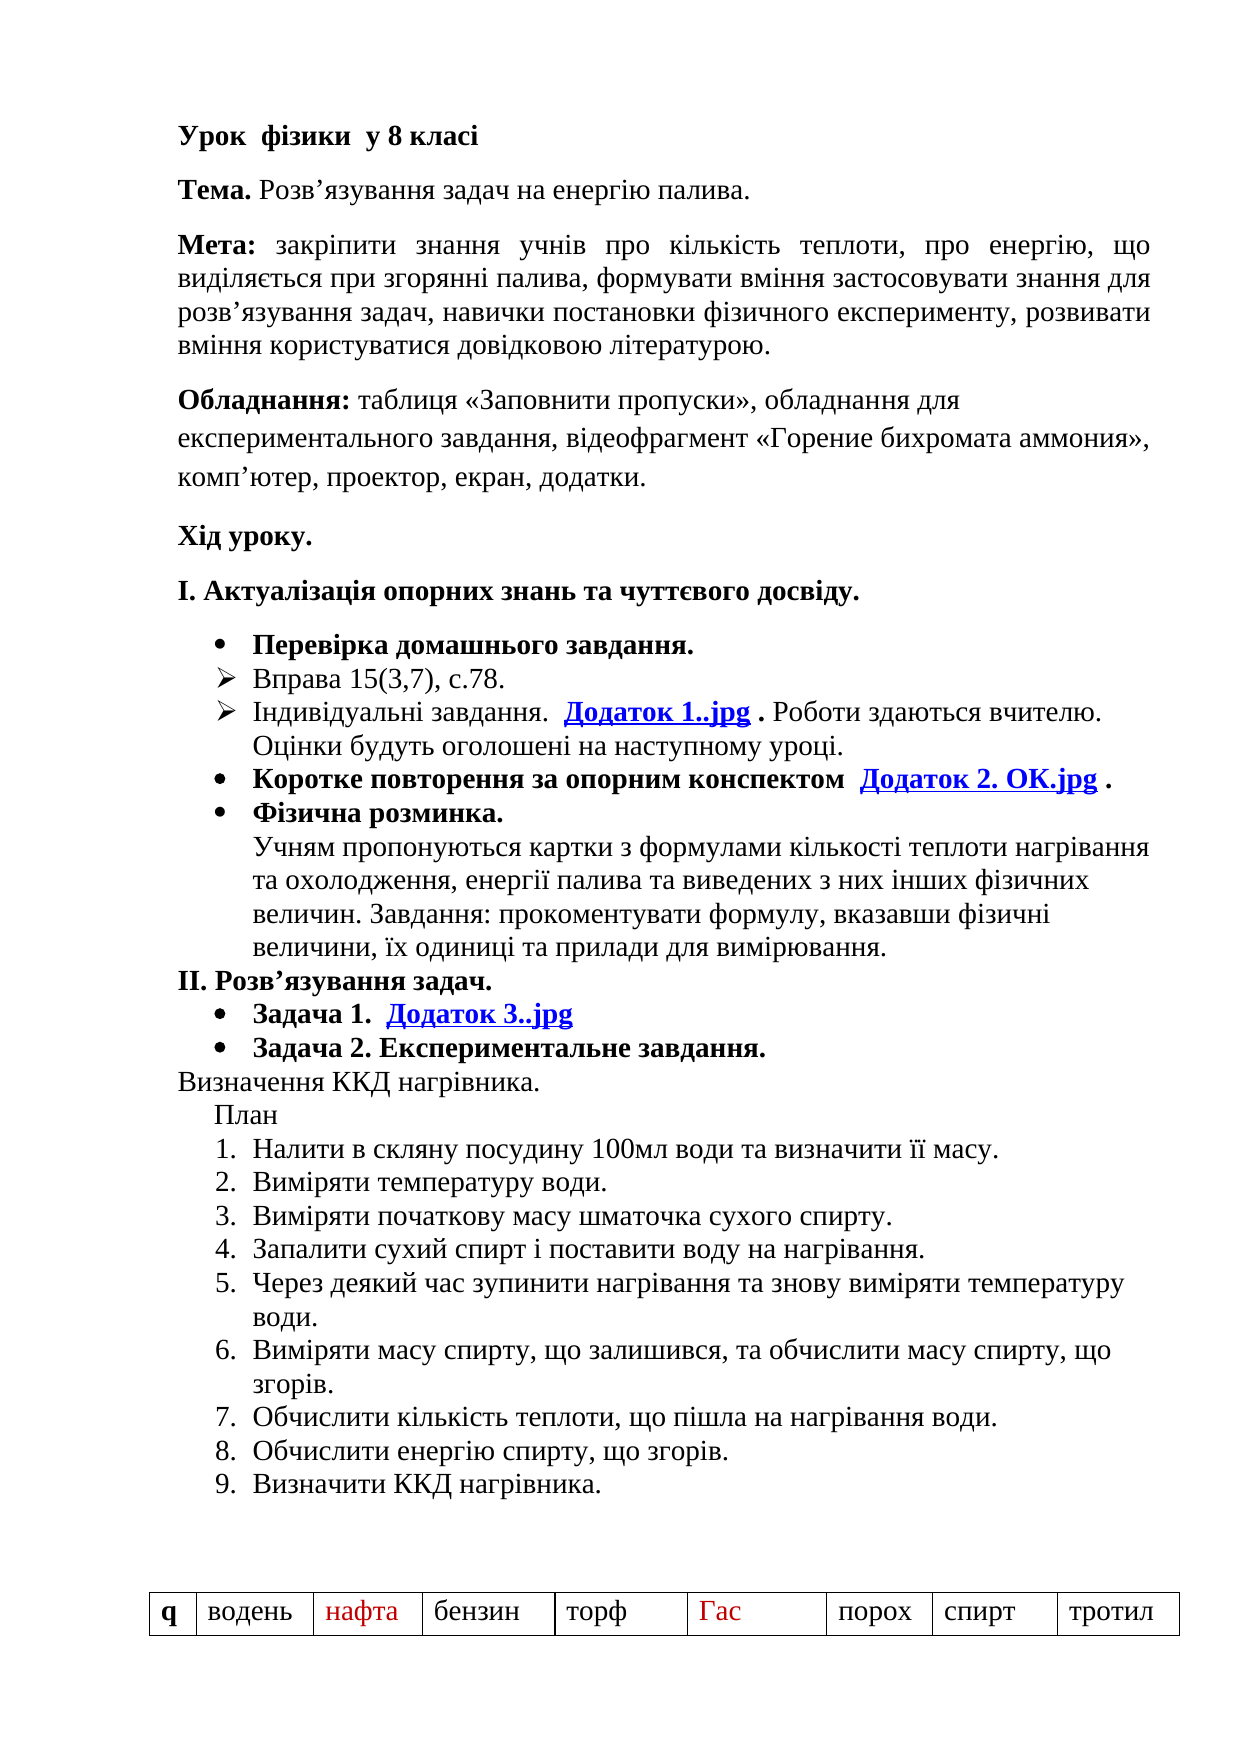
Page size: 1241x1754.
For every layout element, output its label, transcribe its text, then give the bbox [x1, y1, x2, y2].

table_header водень [197, 1593, 313, 1635]
list Перевірка домашнього завдання. [215, 627, 1152, 661]
list Виміряти температуру води. [215, 1164, 1152, 1198]
table_header торф [556, 1593, 687, 1635]
list Індивідуальні завдання. Додаток 1..jpg . Роботи здаються вчителю. Оцінки будуть оголошені на наступному уроці. [215, 694, 1152, 762]
list Налити в скляну посудину 100мл води та визначити її масу. [215, 1131, 1152, 1164]
list Задача 2. Експериментальне завдання. [215, 1030, 1152, 1064]
text Мета: закріпити знання учнів про кількість теплоти, про енергію, що виділяється при згорянні палива, формувати вміння застосовувати знання для розв’язування задач, навички постановки фізичного експерименту, розвивати вміння користуватися довідковою літературою. [177, 227, 1152, 361]
text Обладнання: таблиця «Заповнити пропуски», обладнання для експериментального завдання, відеофрагмент «Горение бихромата аммония», комп’ютер, проектор, екран, додатки. [177, 382, 1152, 492]
list Виміряти масу спирту, що залишився, та обчислити масу спирту, що згорів. [215, 1332, 1152, 1399]
table_header нафта [314, 1593, 422, 1635]
list Обчислити кількість теплоти, що пішла на нагрівання води. [215, 1399, 1152, 1433]
text І. Актуалізація опорних знань та чуттєвого досвіду. [177, 573, 1152, 606]
table_header q [150, 1593, 196, 1635]
list Запалити сухий спирт і поставити воду на нагрівання. [215, 1232, 1152, 1265]
text Тема. Розв’язування задач на енергію палива. [177, 172, 1152, 206]
list Вправа 15(3,7), с.78. [215, 661, 1152, 694]
list Визначити ККД нагрівника. [215, 1466, 1152, 1500]
table_header бензин [423, 1593, 554, 1635]
list Коротке повторення за опорним конспектом Додаток 2. ОК.jpg . [215, 762, 1152, 795]
list Фізична розминка. Учням пропонуються картки з формулами кількості теплоти нагрівання та охолодження, енергії палива та виведених з них інших фізичних величин. Завдання: прокоментувати формулу, вказавши фізичні величини, їх одиниці та прилади для вимірювання. [215, 795, 1152, 963]
list Задача 1. Додаток 3..jpg [215, 997, 1152, 1030]
list Через деякий час зупинити нагрівання та знову виміряти температуру води. [215, 1265, 1152, 1332]
text Урок фізики у 8 класі [177, 118, 1152, 152]
table_header тротил [1058, 1593, 1179, 1635]
table_header Гас [688, 1593, 826, 1635]
table_header порох [827, 1593, 932, 1635]
text Хід уроку. [177, 518, 1152, 552]
list Обчислити енергію спирту, що згорів. [215, 1433, 1152, 1466]
table_header спирт [933, 1593, 1057, 1635]
list ІІ. Розв’язування задач. [177, 963, 1152, 997]
list Визначення ККД нагрівника. [177, 1064, 1152, 1097]
list Виміряти початкову масу шматочка сухого спирту. [215, 1198, 1152, 1232]
list План [177, 1097, 1152, 1131]
